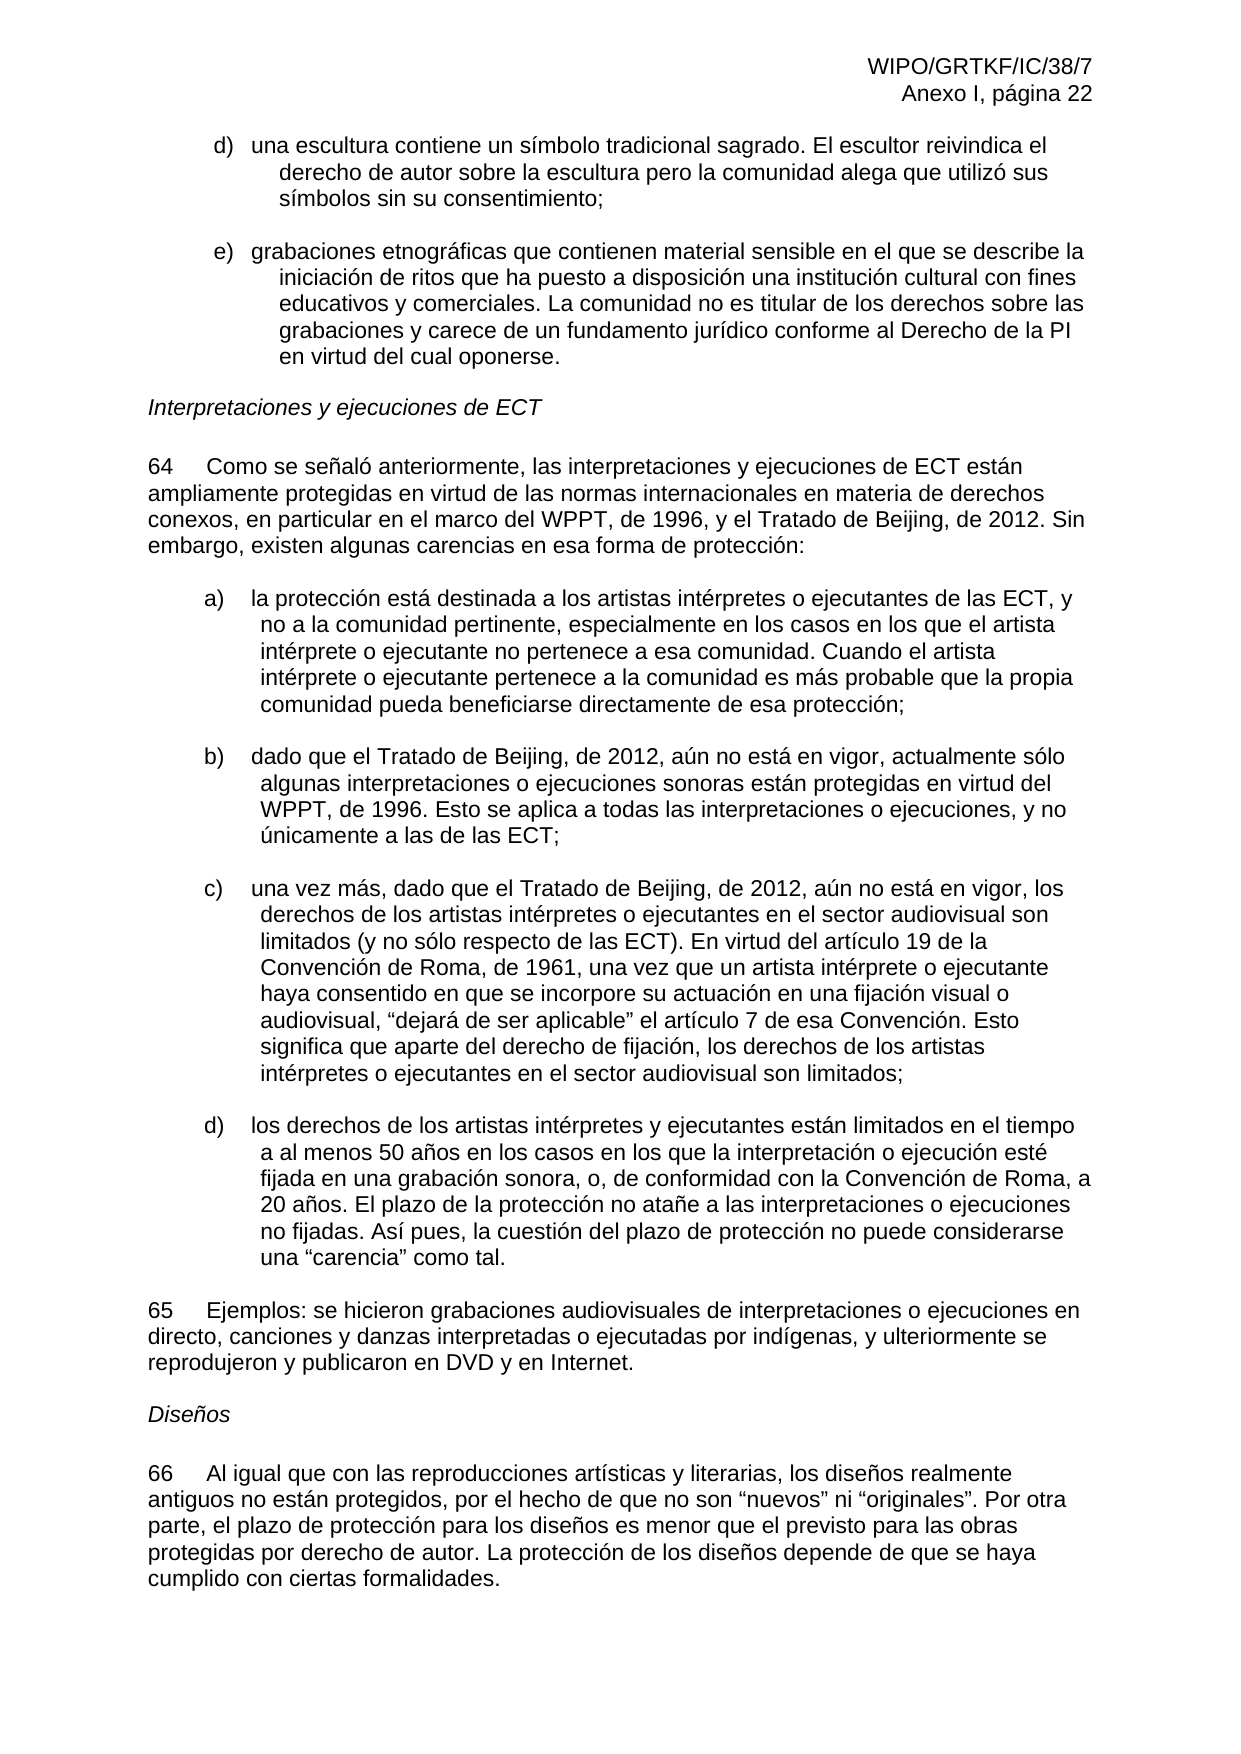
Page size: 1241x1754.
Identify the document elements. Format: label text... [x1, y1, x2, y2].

list grabaciones etnográficas que contienen material sensible en el que se describe la iniciación de ritos que ha puesto a disposición una institución cultural con fines educativos y comerciales. La comunidad no es titular de los derechos sobre las grabaciones y carece de un fundamento jurídico conforme al Derecho de la PI en virtud del cual oponerse. [213, 238, 1092, 369]
subtitle Diseños [148, 1401, 1092, 1427]
list una escultura contiene un símbolo tradicional sagrado. El escultor reivindica el derecho de autor sobre la escultura pero la comunidad alega que utilizó sus símbolos sin su consentimiento; [213, 132, 1092, 238]
subtitle Interpretaciones y ejecuciones de ECT [148, 394, 1092, 421]
list la protección está destinada a los artistas intérpretes o ejecutantes de las ECT, y no a la comunidad pertinente, especialmente en los casos en los que el artista intérprete o ejecutante no pertenece a esa comunidad. Cuando el artista intérprete o ejecutante pertenece a la comunidad es más probable que la propia comunidad pueda beneficiarse directamente de esa protección; [204, 585, 1092, 717]
text Como se señaló anteriormente, las interpretaciones y ejecuciones de ECT están ampliamente protegidas en virtud de las normas internacionales en materia de derechos conexos, en particular en el marco del WPPT, de 1996, y el Tratado de Beijing, de 2012. Sin embargo, existen algunas carencias en esa forma de protección: [148, 453, 1092, 559]
list los derechos de los artistas intérpretes y ejecutantes están limitados en el tiempo a al menos 50 años en los casos en los que la interpretación o ejecución esté fijada en una grabación sonora, o, de conformidad con la Convención de Roma, a 20 años. El plazo de la protección no atañe a las interpretaciones o ejecuciones no fijadas. Así pues, la cuestión del plazo de protección no puede considerarse una “carencia” como tal. [204, 1112, 1092, 1297]
text Ejemplos: se hicieron grabaciones audiovisuales de interpretaciones o ejecuciones en directo, canciones y danzas interpretadas o ejecutadas por indígenas, y ulteriormente se reprodujeron y publicaron en DVD y en Internet. [148, 1297, 1092, 1376]
text Al igual que con las reproducciones artísticas y literarias, los diseños realmente antiguos no están protegidos, por el hecho de que no son “nuevos” ni “originales”. Por otra parte, el plazo de protección para los diseños es menor que el previsto para las obras protegidas por derecho de autor. La protección de los diseños depende de que se haya cumplido con ciertas formalidades. [148, 1460, 1092, 1591]
list una vez más, dado que el Tratado de Beijing, de 2012, aún no está en vigor, los derechos de los artistas intérpretes o ejecutantes en el sector audiovisual son limitados (y no sólo respecto de las ECT). En virtud del artículo 19 de la Convención de Roma, de 1961, una vez que un artista intérprete o ejecutante haya consentido en que se incorpore su actuación en una fijación visual o audiovisual, “dejará de ser aplicable” el artículo 7 de esa Convención. Esto significa que aparte del derecho de fijación, los derechos de los artistas intérpretes o ejecutantes en el sector audiovisual son limitados; [204, 875, 1092, 1086]
list dado que el Tratado de Beijing, de 2012, aún no está en vigor, actualmente sólo algunas interpretaciones o ejecuciones sonoras están protegidas en virtud del WPPT, de 1996. Esto se aplica a todas las interpretaciones o ejecuciones, y no únicamente a las de las ECT; [204, 743, 1092, 849]
